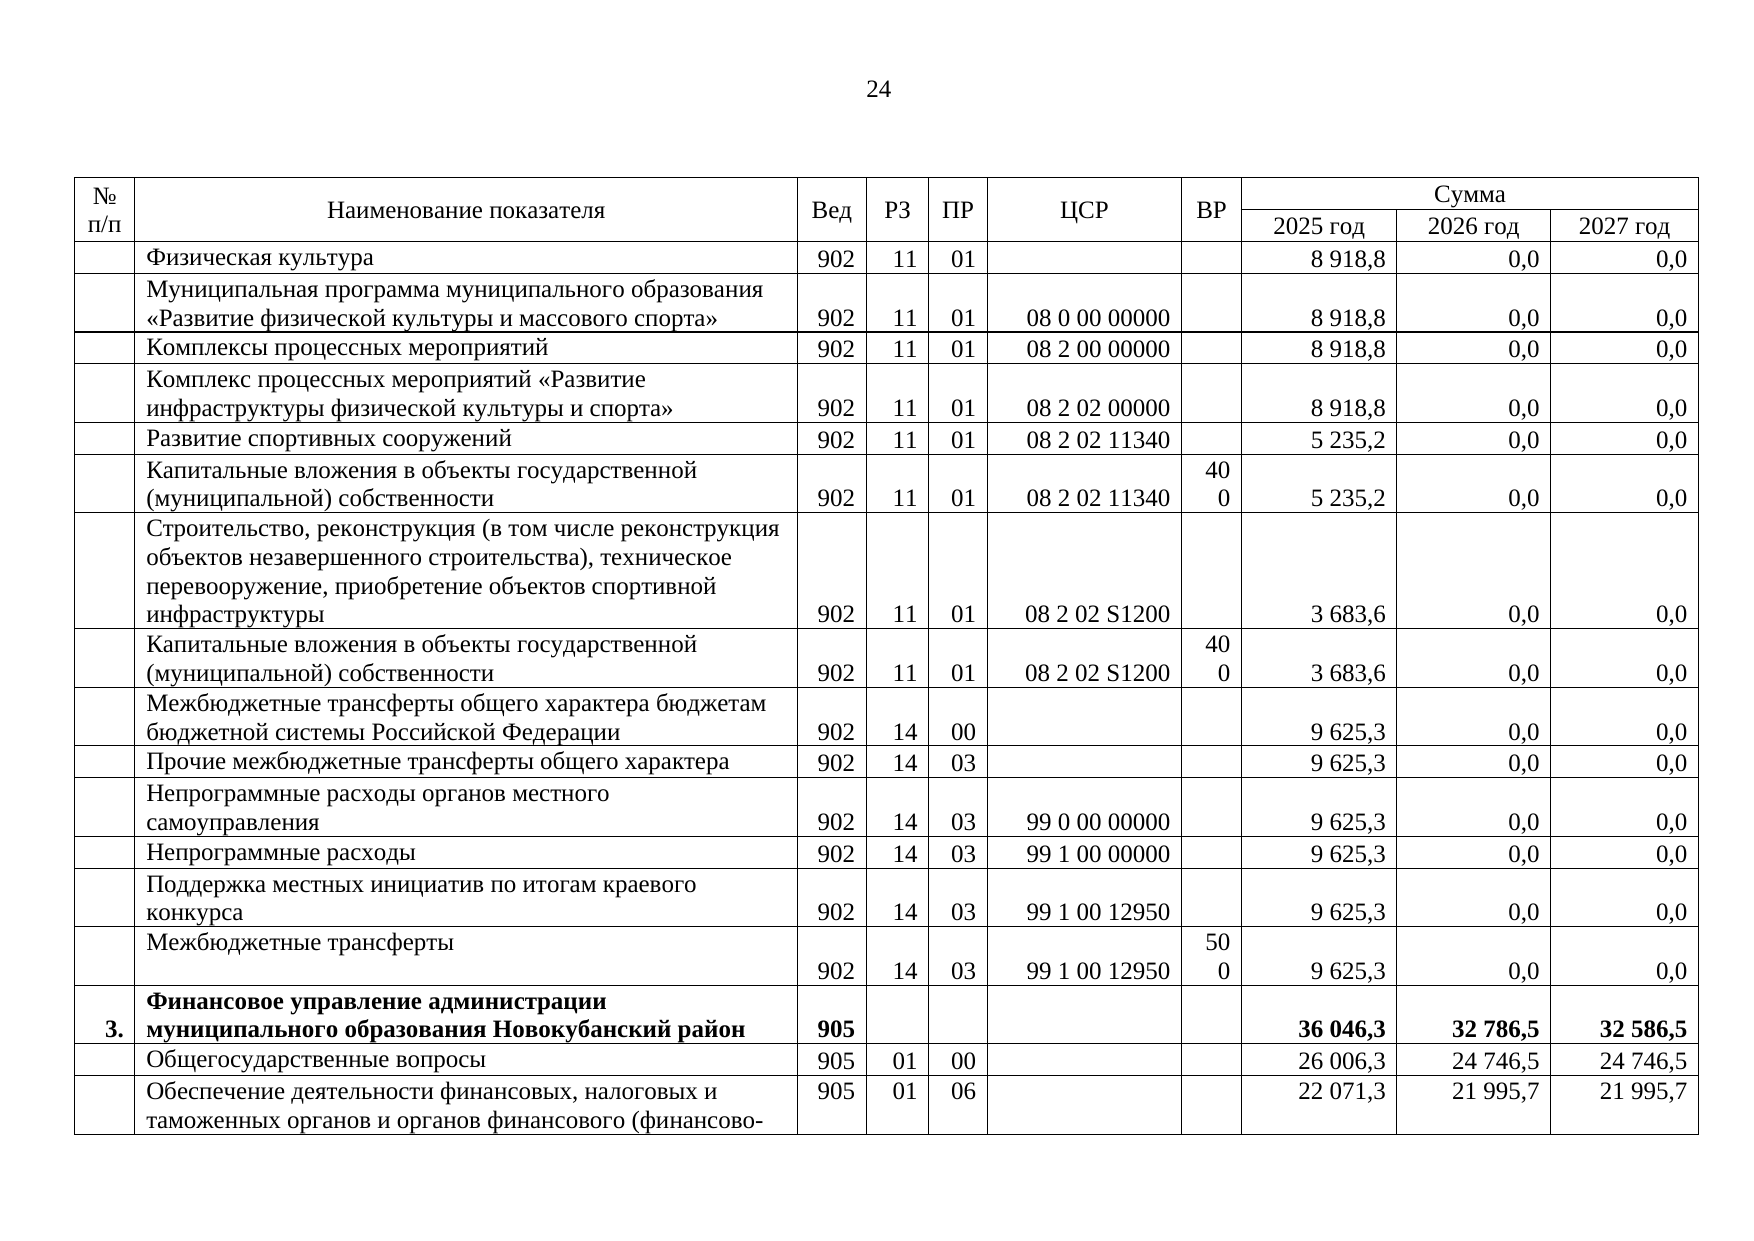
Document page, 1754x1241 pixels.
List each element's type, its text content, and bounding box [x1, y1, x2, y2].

table_header № п/п [75, 178, 134, 241]
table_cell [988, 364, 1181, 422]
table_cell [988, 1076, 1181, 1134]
table_header Сумма [1242, 178, 1698, 209]
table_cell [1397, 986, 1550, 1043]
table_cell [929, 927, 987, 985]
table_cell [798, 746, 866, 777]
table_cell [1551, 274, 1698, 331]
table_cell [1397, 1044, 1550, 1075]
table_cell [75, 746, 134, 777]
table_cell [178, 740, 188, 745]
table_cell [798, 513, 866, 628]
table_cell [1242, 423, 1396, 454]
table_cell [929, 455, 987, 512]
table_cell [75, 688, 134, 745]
table_header ВР [1182, 178, 1241, 241]
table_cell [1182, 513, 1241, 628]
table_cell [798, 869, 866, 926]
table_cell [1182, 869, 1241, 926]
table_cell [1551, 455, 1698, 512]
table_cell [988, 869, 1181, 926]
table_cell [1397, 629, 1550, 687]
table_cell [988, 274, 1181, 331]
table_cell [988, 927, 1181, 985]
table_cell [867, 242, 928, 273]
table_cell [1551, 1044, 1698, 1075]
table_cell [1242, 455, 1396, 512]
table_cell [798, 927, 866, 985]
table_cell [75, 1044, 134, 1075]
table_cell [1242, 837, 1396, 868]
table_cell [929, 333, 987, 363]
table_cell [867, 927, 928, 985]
table_cell 2026 год [1397, 210, 1550, 241]
table_cell 2025 год [1242, 210, 1396, 241]
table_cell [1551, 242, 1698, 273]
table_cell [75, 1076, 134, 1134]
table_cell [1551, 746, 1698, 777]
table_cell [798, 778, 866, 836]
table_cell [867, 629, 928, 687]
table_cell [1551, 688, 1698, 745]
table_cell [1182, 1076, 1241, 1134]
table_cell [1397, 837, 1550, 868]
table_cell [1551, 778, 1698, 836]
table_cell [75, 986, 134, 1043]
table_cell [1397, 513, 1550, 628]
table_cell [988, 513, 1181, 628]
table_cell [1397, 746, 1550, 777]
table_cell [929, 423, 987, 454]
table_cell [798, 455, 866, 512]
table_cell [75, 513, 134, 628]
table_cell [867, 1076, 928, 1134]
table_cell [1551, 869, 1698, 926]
table_header ЦСР [988, 178, 1181, 241]
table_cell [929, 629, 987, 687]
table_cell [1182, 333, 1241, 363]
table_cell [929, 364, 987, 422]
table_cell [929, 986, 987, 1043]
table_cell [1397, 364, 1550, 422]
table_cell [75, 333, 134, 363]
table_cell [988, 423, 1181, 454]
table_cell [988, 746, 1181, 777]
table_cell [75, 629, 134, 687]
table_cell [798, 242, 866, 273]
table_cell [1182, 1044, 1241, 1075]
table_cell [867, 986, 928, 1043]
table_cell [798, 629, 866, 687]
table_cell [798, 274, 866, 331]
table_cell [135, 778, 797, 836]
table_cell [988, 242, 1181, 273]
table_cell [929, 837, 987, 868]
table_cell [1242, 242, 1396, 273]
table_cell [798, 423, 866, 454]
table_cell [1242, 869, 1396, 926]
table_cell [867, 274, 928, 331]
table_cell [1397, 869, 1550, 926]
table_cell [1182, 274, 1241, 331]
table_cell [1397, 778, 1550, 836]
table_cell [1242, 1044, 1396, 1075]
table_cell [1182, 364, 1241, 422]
table_header Вед [798, 178, 866, 241]
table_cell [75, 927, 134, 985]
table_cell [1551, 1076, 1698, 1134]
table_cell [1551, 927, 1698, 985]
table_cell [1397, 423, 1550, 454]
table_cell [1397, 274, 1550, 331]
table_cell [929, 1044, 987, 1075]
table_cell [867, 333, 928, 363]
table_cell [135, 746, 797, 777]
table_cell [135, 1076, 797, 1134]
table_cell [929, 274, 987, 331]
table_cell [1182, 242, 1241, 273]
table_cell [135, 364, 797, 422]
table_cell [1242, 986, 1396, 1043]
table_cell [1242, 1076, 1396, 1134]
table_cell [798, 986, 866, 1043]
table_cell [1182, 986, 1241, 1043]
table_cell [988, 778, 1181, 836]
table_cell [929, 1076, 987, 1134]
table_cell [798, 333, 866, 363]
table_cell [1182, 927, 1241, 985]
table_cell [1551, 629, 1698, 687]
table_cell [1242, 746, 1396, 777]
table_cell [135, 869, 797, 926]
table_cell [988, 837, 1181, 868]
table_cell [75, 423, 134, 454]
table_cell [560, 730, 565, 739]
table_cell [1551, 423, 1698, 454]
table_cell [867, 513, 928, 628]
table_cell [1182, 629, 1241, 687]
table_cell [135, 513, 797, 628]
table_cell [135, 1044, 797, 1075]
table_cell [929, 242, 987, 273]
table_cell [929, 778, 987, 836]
table_cell 2027 год [1551, 210, 1698, 241]
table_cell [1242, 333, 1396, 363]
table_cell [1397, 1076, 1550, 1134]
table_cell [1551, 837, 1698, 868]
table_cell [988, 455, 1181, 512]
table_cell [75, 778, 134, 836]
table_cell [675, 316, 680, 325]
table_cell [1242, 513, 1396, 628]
table_header ПР [929, 178, 987, 241]
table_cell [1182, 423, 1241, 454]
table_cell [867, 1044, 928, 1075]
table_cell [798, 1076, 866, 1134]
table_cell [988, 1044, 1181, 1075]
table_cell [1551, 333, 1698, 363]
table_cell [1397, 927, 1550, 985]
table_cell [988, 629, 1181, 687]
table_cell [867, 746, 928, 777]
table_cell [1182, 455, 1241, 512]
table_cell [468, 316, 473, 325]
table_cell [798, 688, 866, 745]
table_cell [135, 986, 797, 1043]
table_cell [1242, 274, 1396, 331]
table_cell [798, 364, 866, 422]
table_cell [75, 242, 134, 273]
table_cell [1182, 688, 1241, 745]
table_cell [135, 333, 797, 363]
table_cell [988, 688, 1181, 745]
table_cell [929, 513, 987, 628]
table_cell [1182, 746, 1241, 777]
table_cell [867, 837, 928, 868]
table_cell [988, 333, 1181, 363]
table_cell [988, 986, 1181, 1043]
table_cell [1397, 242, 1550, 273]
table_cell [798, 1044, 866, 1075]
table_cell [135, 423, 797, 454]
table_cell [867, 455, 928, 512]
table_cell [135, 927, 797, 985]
table_header РЗ [867, 178, 928, 241]
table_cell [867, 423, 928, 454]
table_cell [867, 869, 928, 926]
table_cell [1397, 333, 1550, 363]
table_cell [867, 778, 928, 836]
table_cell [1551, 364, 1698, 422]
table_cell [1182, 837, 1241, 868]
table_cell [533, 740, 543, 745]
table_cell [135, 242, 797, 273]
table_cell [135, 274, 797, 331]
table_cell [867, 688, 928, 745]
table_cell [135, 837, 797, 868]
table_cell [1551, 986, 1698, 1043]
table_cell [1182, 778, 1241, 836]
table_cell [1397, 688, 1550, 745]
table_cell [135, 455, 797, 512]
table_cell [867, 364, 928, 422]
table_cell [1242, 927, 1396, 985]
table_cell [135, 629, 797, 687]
table_header Наименование показателя [135, 178, 797, 241]
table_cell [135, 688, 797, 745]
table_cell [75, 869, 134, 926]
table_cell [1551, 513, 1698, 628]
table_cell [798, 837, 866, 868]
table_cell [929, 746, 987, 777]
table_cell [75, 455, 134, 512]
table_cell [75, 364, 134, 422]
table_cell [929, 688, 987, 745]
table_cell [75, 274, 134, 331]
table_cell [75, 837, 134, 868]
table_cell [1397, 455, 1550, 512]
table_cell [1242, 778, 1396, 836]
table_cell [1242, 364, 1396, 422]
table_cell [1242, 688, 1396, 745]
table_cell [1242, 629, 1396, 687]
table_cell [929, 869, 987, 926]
